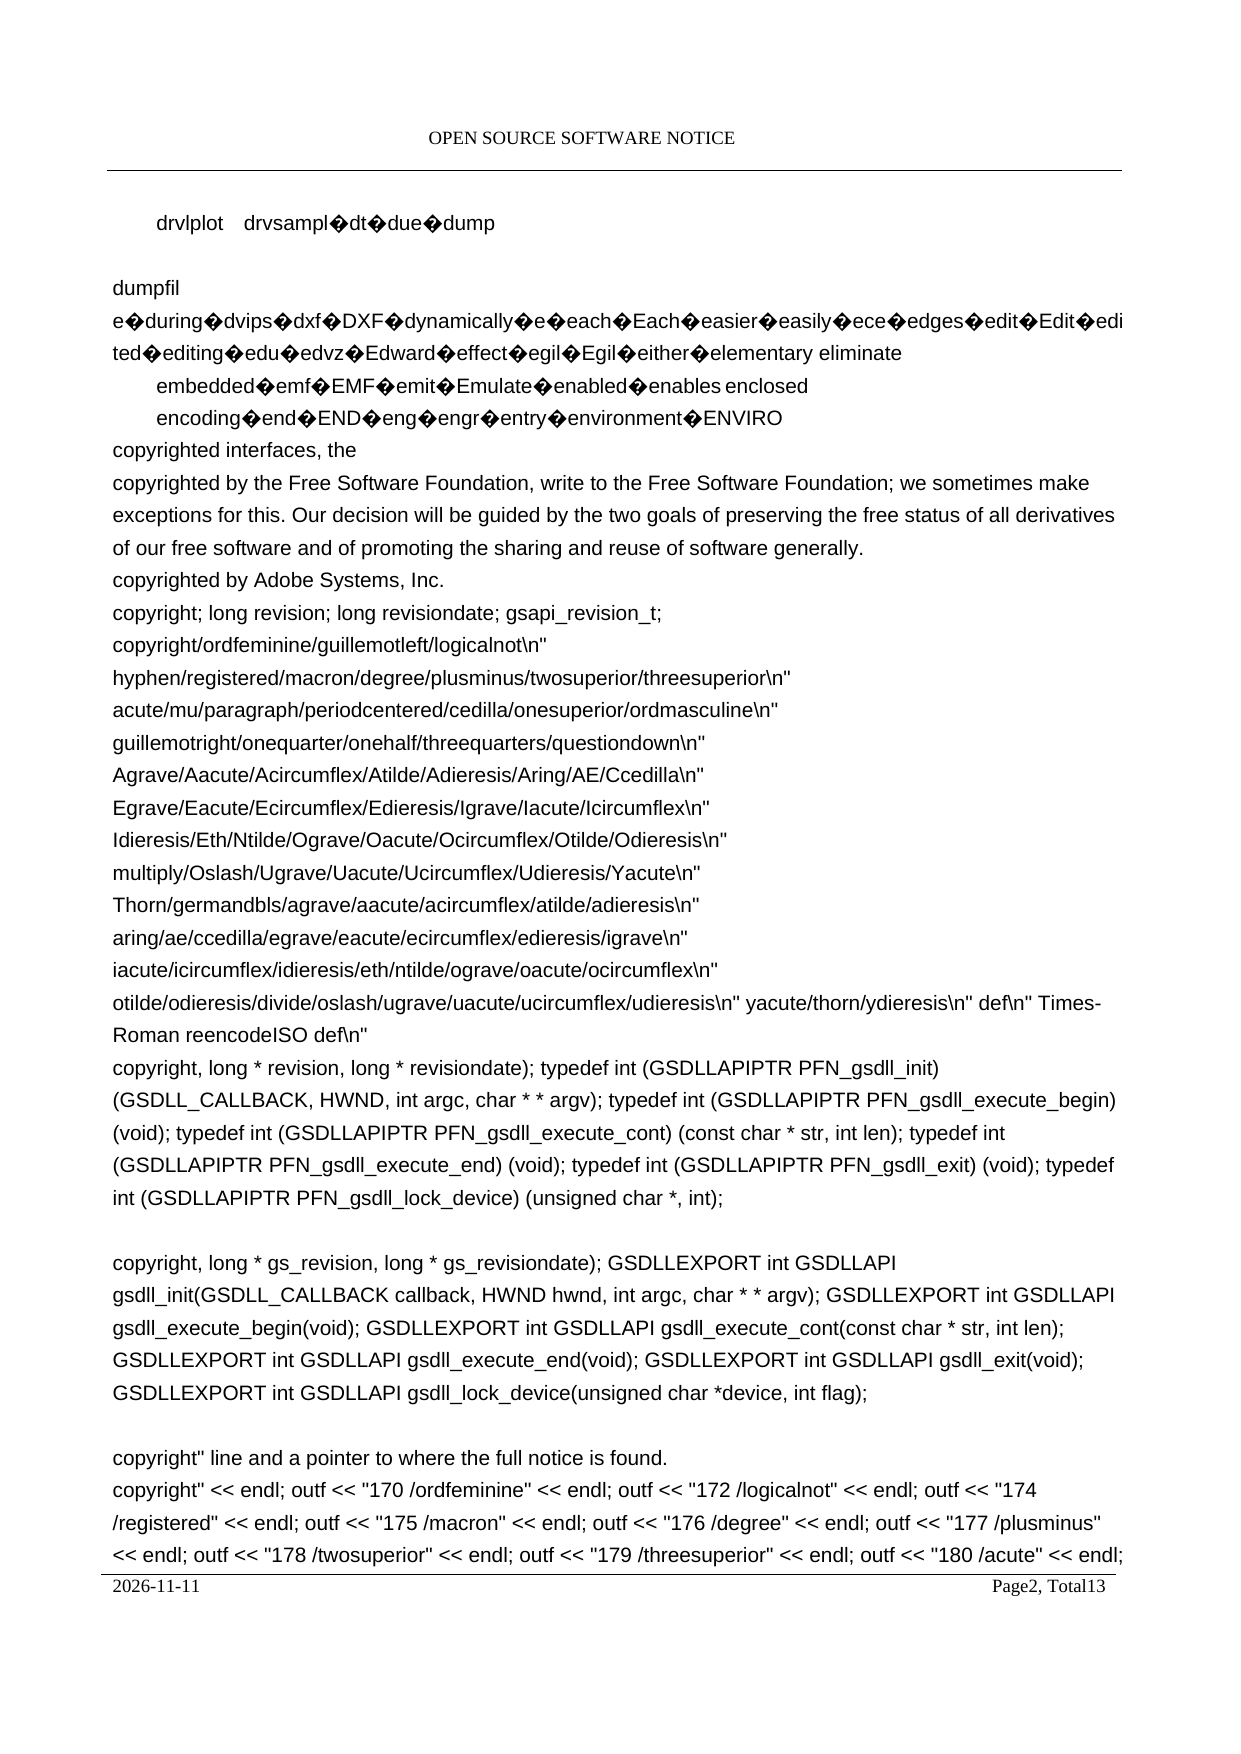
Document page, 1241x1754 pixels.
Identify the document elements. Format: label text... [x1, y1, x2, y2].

text copyrighted by the Free Software Foundation, write to the Free Software Foundation; we sometimes make exceptions for this. Our decision will be guided by the two goals of preserving the free status of all derivatives of our free software and of promoting the sharing and reuse of software generally. [112, 466, 1128, 564]
text copyrighted by Adobe Systems, Inc. [112, 564, 1128, 596]
text copyright; long revision; long revisiondate; gsapi_revision_t; [112, 596, 1128, 629]
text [112, 1474, 1128, 1571]
text copyrighted interfaces, the [112, 434, 1128, 466]
text copyright/ordfeminine/guillemotleft/logicalnot\n" hyphen/registered/macron/degree/plusminus/twosuperior/threesuperior\n" acute/mu/paragraph/periodcentered/cedilla/onesuperior/ordmasculine\n" guillemotright/onequarter/onehalf/threequarters/questiondown\n" Agrave/Aacute/Acircumflex/Atilde/Adieresis/Aring/AE/Ccedilla\n" Egrave/Eacute/Ecircumflex/Edieresis/Igrave/Iacute/Icircumflex\n" Idieresis/Eth/Ntilde/Ograve/Oacute/Ocircumflex/Otilde/Odieresis\n" multiply/Oslash/Ugrave/Uacute/Ucircumflex/Udieresis/Yacute\n" Thorn/germandbls/agrave/aacute/acircumflex/atilde/adieresis\n" aring/ae/ccedilla/egrave/eacute/ecircumflex/edieresis/igrave\n" iacute/icircumflex/idieresis/eth/ntilde/ograve/oacute/ocircumflex\n" otilde/odieresis/divide/oslash/ugrave/uacute/ucircumflex/udieresis\n" yacute/thorn/ydieresis\n" def\n" Times-Roman reencodeISO def\n" [112, 629, 1128, 1051]
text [112, 206, 1128, 434]
text copyright, long * gs_revision, long * gs_revisiondate); GSDLLEXPORT int GSDLLAPI gsdll_init(GSDLL_CALLBACK callback, HWND hwnd, int argc, char * * argv); GSDLLEXPORT int GSDLLAPI gsdll_execute_begin(void); GSDLLEXPORT int GSDLLAPI gsdll_execute_cont(const char * str, int len); GSDLLEXPORT int GSDLLAPI gsdll_execute_end(void); GSDLLEXPORT int GSDLLAPI gsdll_exit(void); GSDLLEXPORT int GSDLLAPI gsdll_lock_device(unsigned char *device, int flag); [112, 1246, 1128, 1441]
text copyright, long * revision, long * revisiondate); typedef int (GSDLLAPIPTR PFN_gsdll_init) (GSDLL_CALLBACK, HWND, int argc, char * * argv); typedef int (GSDLLAPIPTR PFN_gsdll_execute_begin) (void); typedef int (GSDLLAPIPTR PFN_gsdll_execute_cont) (const char * str, int len); typedef int (GSDLLAPIPTR PFN_gsdll_execute_end) (void); typedef int (GSDLLAPIPTR PFN_gsdll_exit) (void); typedef int (GSDLLAPIPTR PFN_gsdll_lock_device) (unsigned char *, int); [112, 1051, 1128, 1246]
text copyright" line and a pointer to where the full notice is found. [112, 1441, 1128, 1474]
